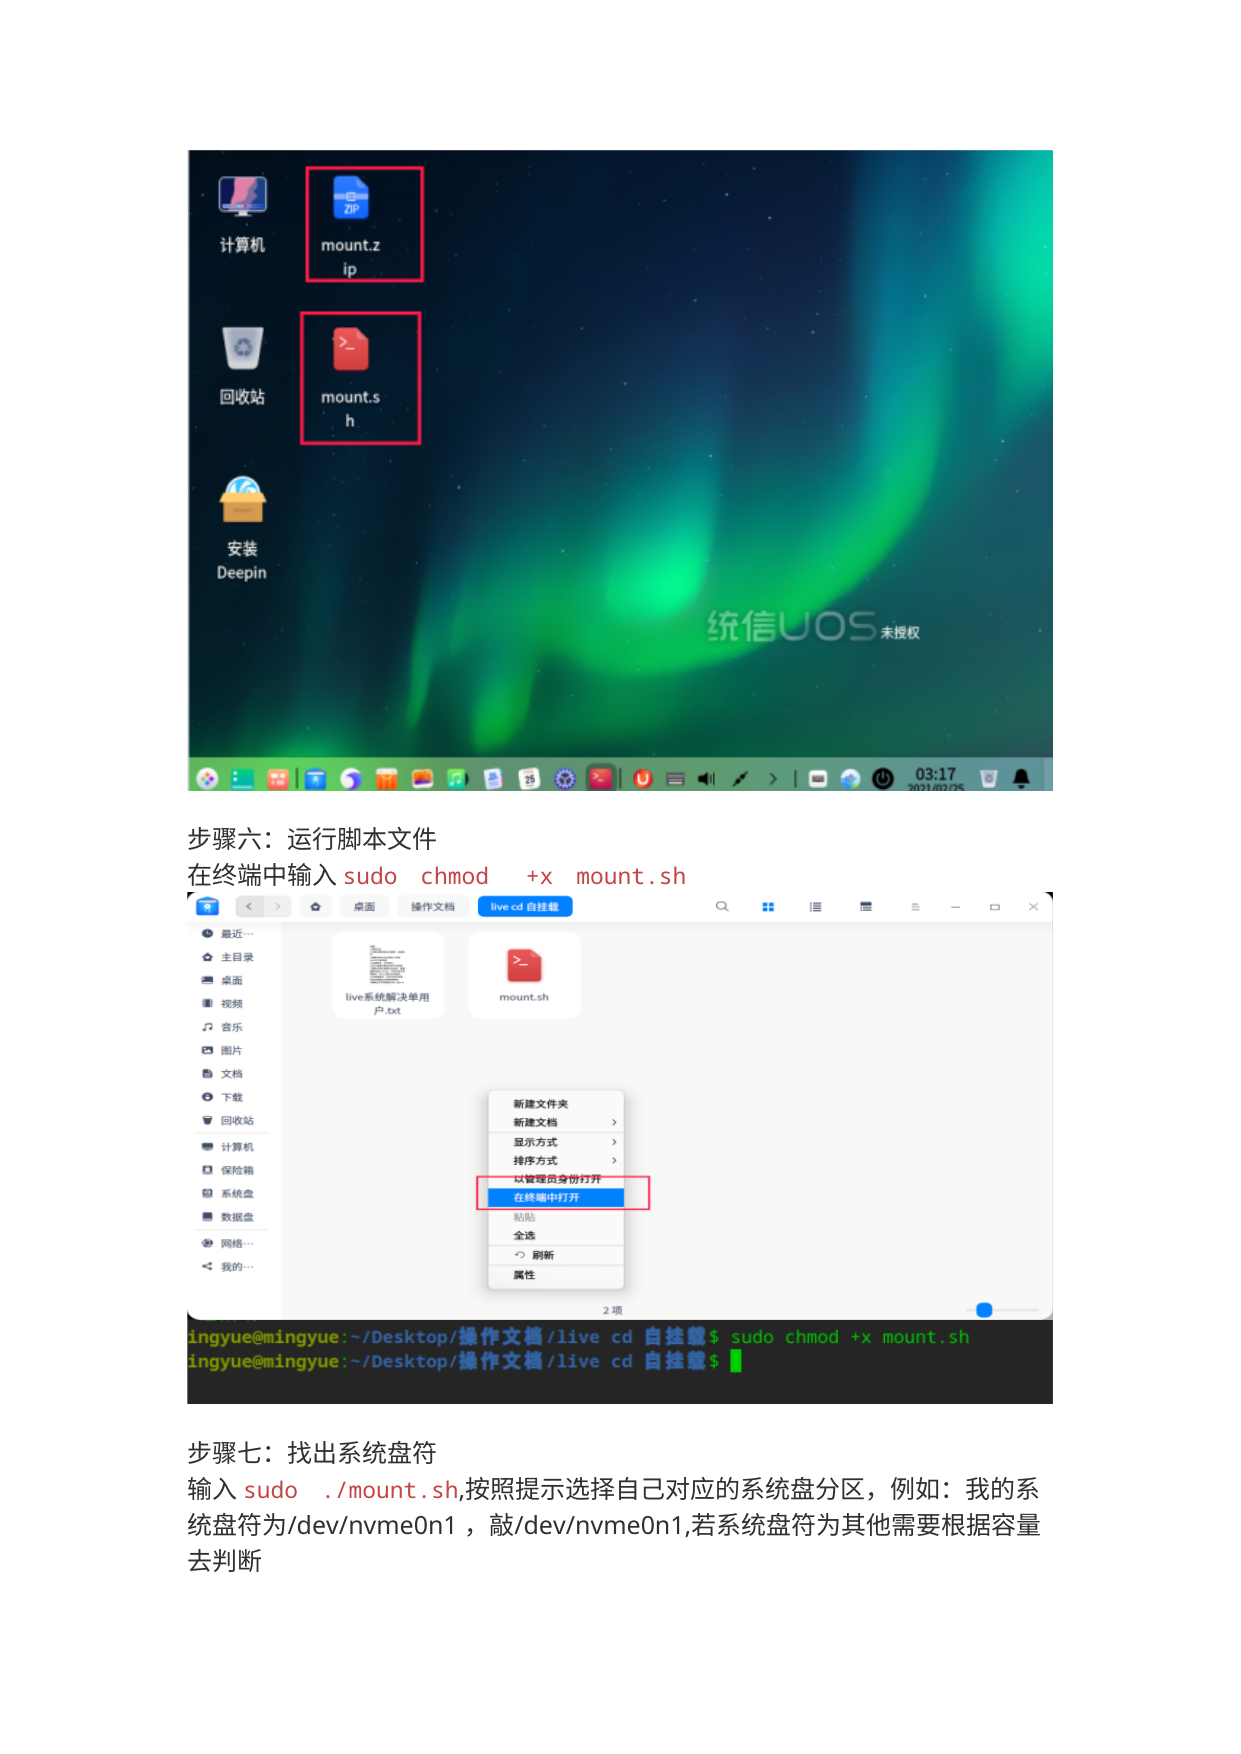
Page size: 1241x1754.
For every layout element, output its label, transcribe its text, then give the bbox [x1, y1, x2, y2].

text 步骤六：运行脚本文件 [187, 819, 1053, 856]
text 在终端中输入sudo chmod +x mount.sh [187, 856, 1053, 892]
picture [187, 892, 1053, 1404]
text 步骤七：找出系统盘符 [187, 1433, 1053, 1469]
text 输入 sudo ./mount.sh,按照提示选择自己对应的系统盘分区，例如：我的系统盘符为/dev/nvme0n1 ，敲/dev/nvme0n1,若系统盘符为其他需要根据容量去判断 [187, 1469, 1053, 1578]
picture [187, 150, 1053, 791]
